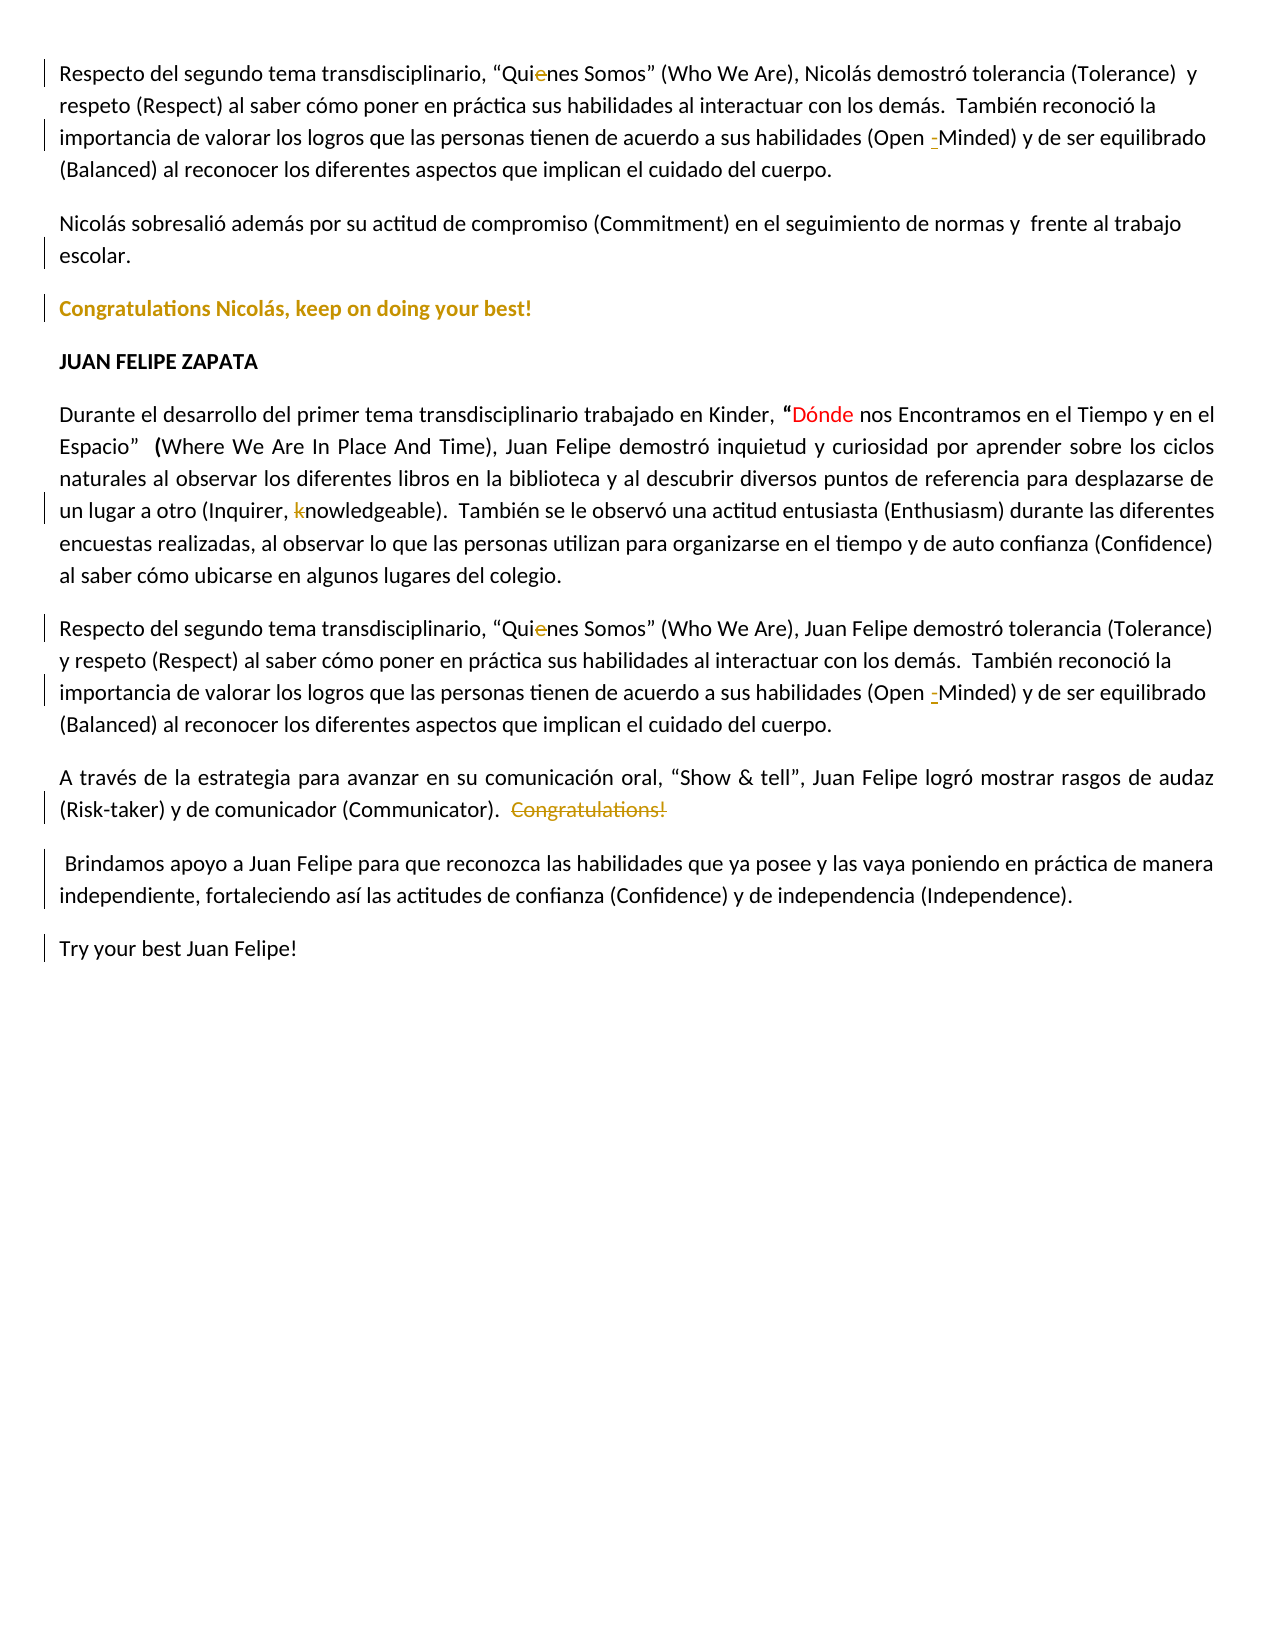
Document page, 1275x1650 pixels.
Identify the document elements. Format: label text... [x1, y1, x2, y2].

text Try your best Juan Felipe! [59, 934, 1216, 962]
text Respecto del segundo tema transdisciplinario, “Quines Somos” (Who We Are), Juan Felipe demostró tolerancia (Tolerance) y respeto (Respect) al saber cómo poner en práctica sus habilidades al interactuar con los demás. También reconoció la importancia de valorar los logros que las personas tienen de acuerdo a sus habilidades (Open Minded) y de ser equilibrado (Balanced) al reconocer los diferentes aspectos que implican el cuidado del cuerpo. [59, 614, 1216, 738]
text Respecto del segundo tema transdisciplinario, “Quines Somos” (Who We Are), Nicolás demostró tolerancia (Tolerance) y respeto (Respect) al saber cómo poner en práctica sus habilidades al interactuar con los demás. También reconoció la importancia de valorar los logros que las personas tienen de acuerdo a sus habilidades (Open Minded) y de ser equilibrado (Balanced) al reconocer los diferentes aspectos que implican el cuidado del cuerpo. [59, 59, 1216, 184]
text JUAN FELIPE ZAPATA [59, 347, 1216, 375]
text Brindamos apoyo a Juan Felipe para que reconozca las habilidades que ya posee y las vaya poniendo en práctica de manera independiente, fortaleciendo así las actitudes de confianza (Confidence) y de independencia (Independence). [59, 849, 1216, 909]
text Congratulations Nicolás, keep on doing your best! [59, 294, 1216, 322]
text Durante el desarrollo del primer tema transdisciplinario trabajado en Kinder, “Dónde nos Encontramos en el Tiempo y en el Espacio” (Where We Are In Place And Time), Juan Felipe demostró inquietud y curiosidad por aprender sobre los ciclos naturales al observar los diferentes libros en la biblioteca y al descubrir diversos puntos de referencia para desplazarse de un lugar a otro (Inquirer, nowledgeable). También se le observó una actitud entusiasta (Enthusiasm) durante las diferentes encuestas realizadas, al observar lo que las personas utilizan para organizarse en el tiempo y de auto confianza (Confidence) al saber cómo ubicarse en algunos lugares del colegio. [59, 400, 1216, 589]
text Nicolás sobresalió además por su actitud de compromiso (Commitment) en el seguimiento de normas y frente al trabajo escolar. [59, 209, 1216, 269]
text A través de la estrategia para avanzar en su comunicación oral, “Show & tell”, Juan Felipe logró mostrar rasgos de audaz (Risk-taker) y de comunicador (Communicator). [59, 763, 1216, 824]
